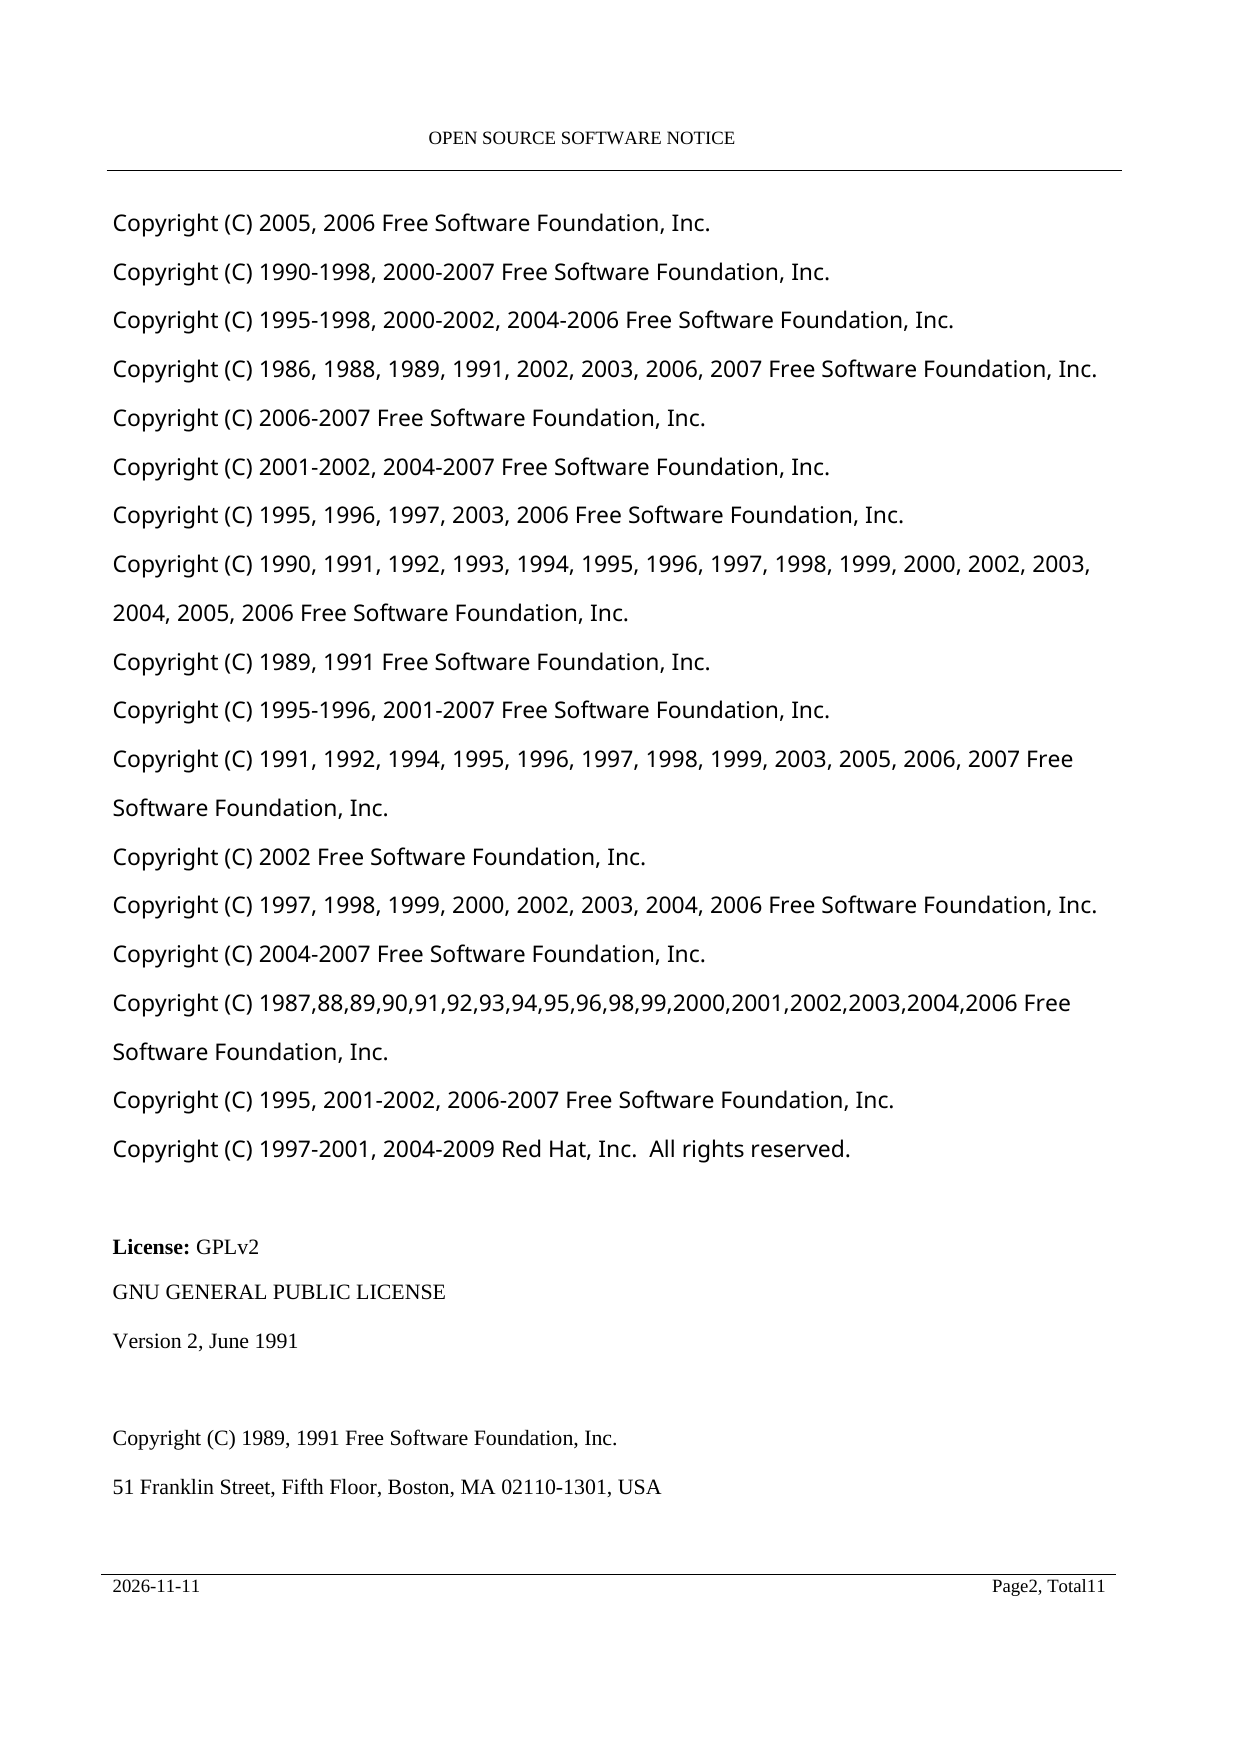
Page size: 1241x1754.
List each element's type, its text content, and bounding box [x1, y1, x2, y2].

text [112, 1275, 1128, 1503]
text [112, 206, 1128, 1214]
text License: GPLv2 [112, 1230, 1128, 1263]
